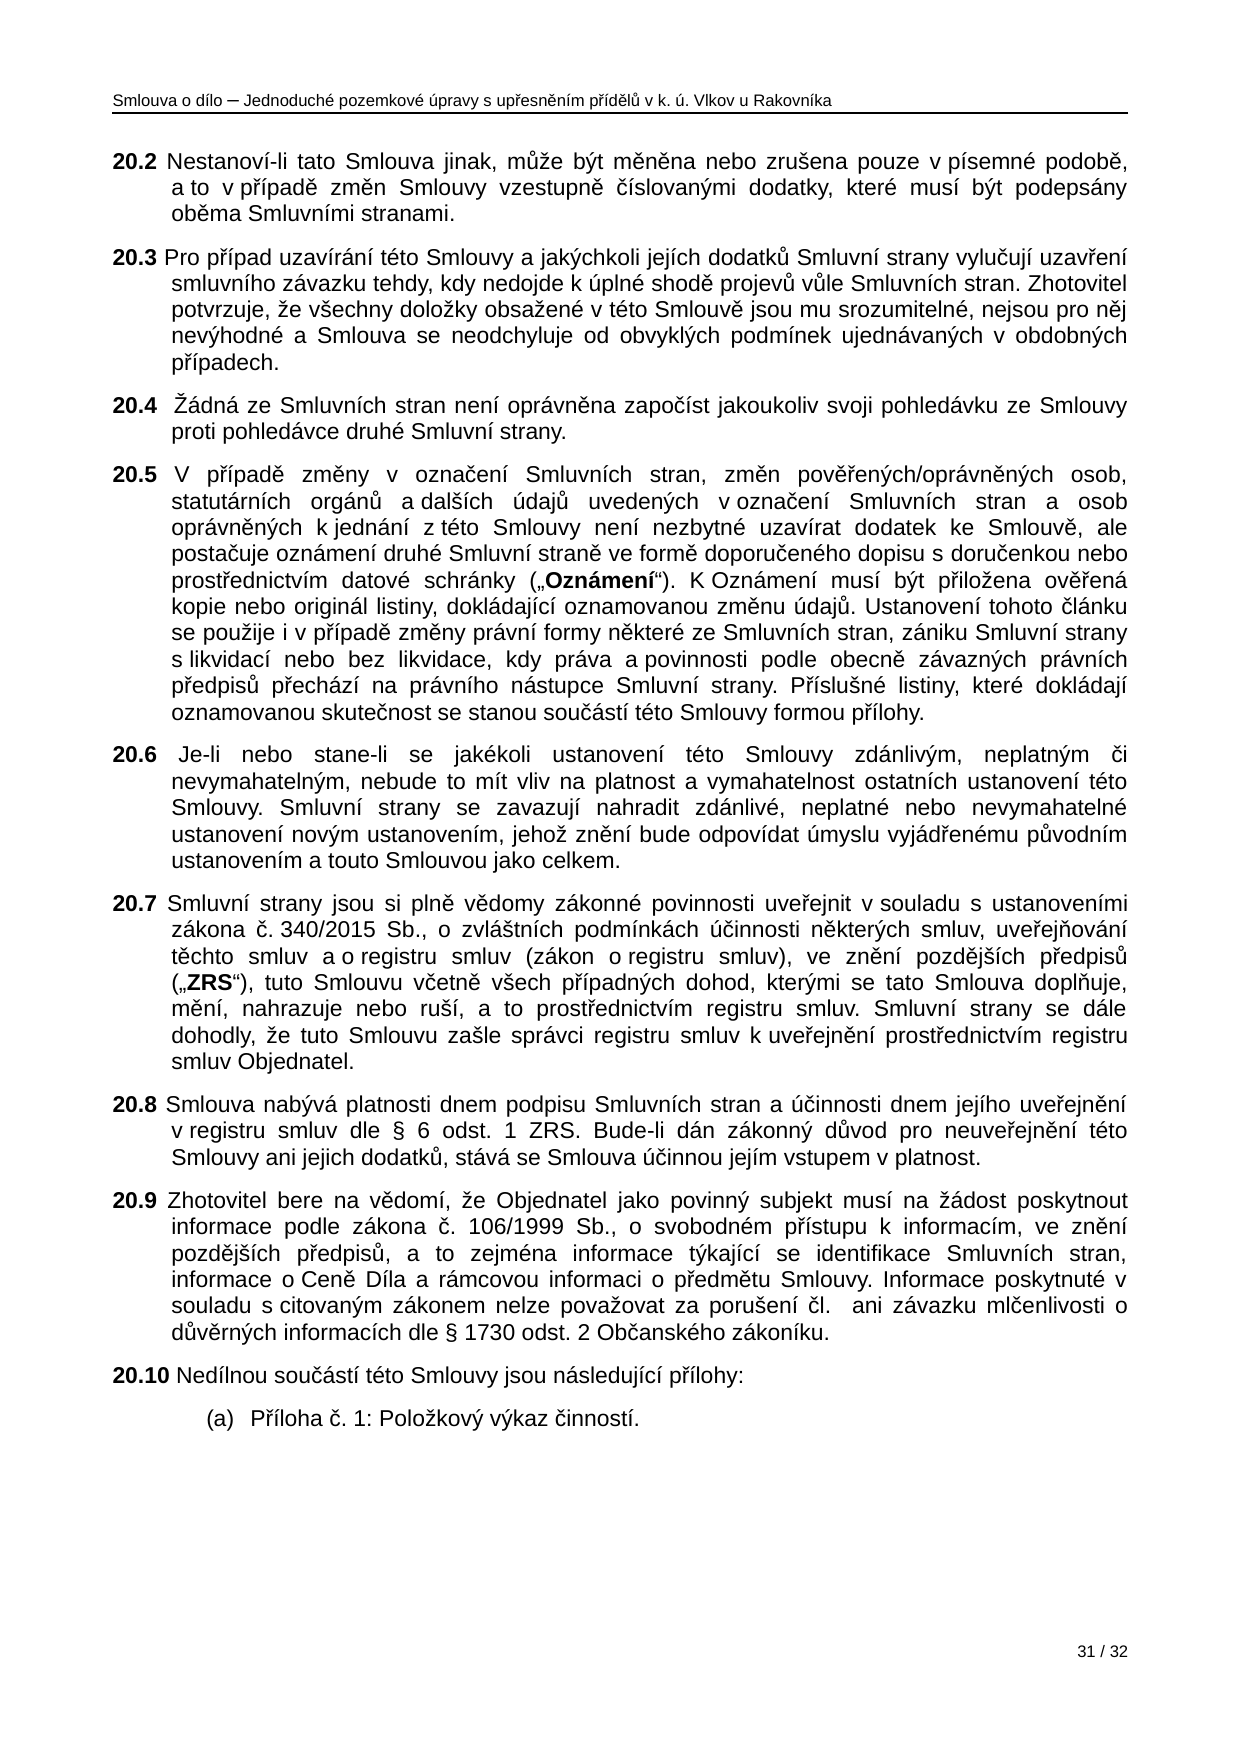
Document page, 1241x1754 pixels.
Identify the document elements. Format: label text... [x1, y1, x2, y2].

text 20.7 Smluvní strany jsou si plně vědomy zákonné povinnosti uveřejnit v souladu s ustanoveními zákona č. 340/2015 Sb., o zvláštních podmínkách účinnosti některých smluv, uveřejňování těchto smluv a o registru smluv (zákon o registru smluv), ve znění pozdějších předpisů („ZRS“), tuto Smlouvu včetně všech případných dohod, kterými se tato Smlouva doplňuje, mění, nahrazuje nebo ruší, a to prostřednictvím registru smluv. Smluvní strany se dále dohodly, že tuto Smlouvu zašle správci registru smluv k uveřejnění prostřednictvím registru smluv Objednatel. [112, 890, 1128, 1074]
list Příloha č. 1: Položkový výkaz činností. [206, 1404, 1128, 1431]
text 20.6 Je-li nebo stane-li se jakékoli ustanovení této Smlouvy zdánlivým, neplatným či nevymahatelným, nebude to mít vliv na platnost a vymahatelnost ostatních ustanovení této Smlouvy. Smluvní strany se zavazují nahradit zdánlivé, neplatné nebo nevymahatelné ustanovení novým ustanovením, jehož znění bude odpovídat úmyslu vyjádřenému původním ustanovením a touto Smlouvou jako celkem. [112, 741, 1128, 873]
text 20.10 Nedílnou součástí této Smlouvy jsou následující přílohy: [112, 1362, 1128, 1388]
text 20.9 Zhotovitel bere na vědomí, že Objednatel jako povinný subjekt musí na žádost poskytnout informace podle zákona č. 106/1999 Sb., o svobodném přístupu k informacím, ve znění pozdějších předpisů, a to zejména informace týkající se identifikace Smluvních stran, informace o Ceně Díla a rámcovou informaci o předmětu Smlouvy. Informace poskytnuté v souladu s citovaným zákonem nelze považovat za porušení čl. 12 ani závazku mlčenlivosti o důvěrných informacích dle § 1730 odst. 2 Občanského zákoníku. [112, 1187, 1128, 1345]
text 20.8 Smlouva nabývá platnosti dnem podpisu Smluvních stran a účinnosti dnem jejího uveřejnění v registru smluv dle § 6 odst. 1 ZRS. Bude-li dán zákonný důvod pro neuveřejnění této Smlouvy ani jejich dodatků, stává se Smlouva účinnou jejím vstupem v platnost. [112, 1091, 1128, 1170]
text 20.4 Žádná ze Smluvních stran není oprávněna započíst jakoukoliv svoji pohledávku ze Smlouvy proti pohledávce druhé Smluvní strany. [112, 392, 1128, 444]
text 20.2 Nestanoví-li tato Smlouva jinak, může být měněna nebo zrušena pouze v písemné podobě, a to v případě změn Smlouvy vzestupně číslovanými dodatky, které musí být podepsány oběma Smluvními stranami. [112, 148, 1128, 227]
text 20.3 Pro případ uzavírání této Smlouvy a jakýchkoli jejích dodatků Smluvní strany vylučují uzavření smluvního závazku tehdy, kdy nedojde k úplné shodě projevů vůle Smluvních stran. Zhotovitel potvrzuje, že všechny doložky obsažené v této Smlouvě jsou mu srozumitelné, nejsou pro něj nevýhodné a Smlouva se neodchyluje od obvyklých podmínek ujednávaných v obdobných případech. [112, 243, 1128, 375]
text 20.5 V případě změny v označení Smluvních stran, změn pověřených/oprávněných osob, statutárních orgánů a dalších údajů uvedených v označení Smluvních stran a osob oprávněných k jednání z této Smlouvy není nezbytné uzavírat dodatek ke Smlouvě, ale postačuje oznámení druhé Smluvní straně ve formě doporučeného dopisu s doručenkou nebo prostřednictvím datové schránky („Oznámení“). K Oznámení musí být přiložena ověřená kopie nebo originál listiny, dokládající oznamovanou změnu údajů. Ustanovení tohoto článku se použije i v případě změny právní formy některé ze Smluvních stran, zániku Smluvní strany s likvidací nebo bez likvidace, kdy práva a povinnosti podle obecně závazných právních předpisů přechází na právního nástupce Smluvní strany. Příslušné listiny, které dokládají oznamovanou skutečnost se stanou součástí této Smlouvy formou přílohy. [112, 461, 1128, 725]
